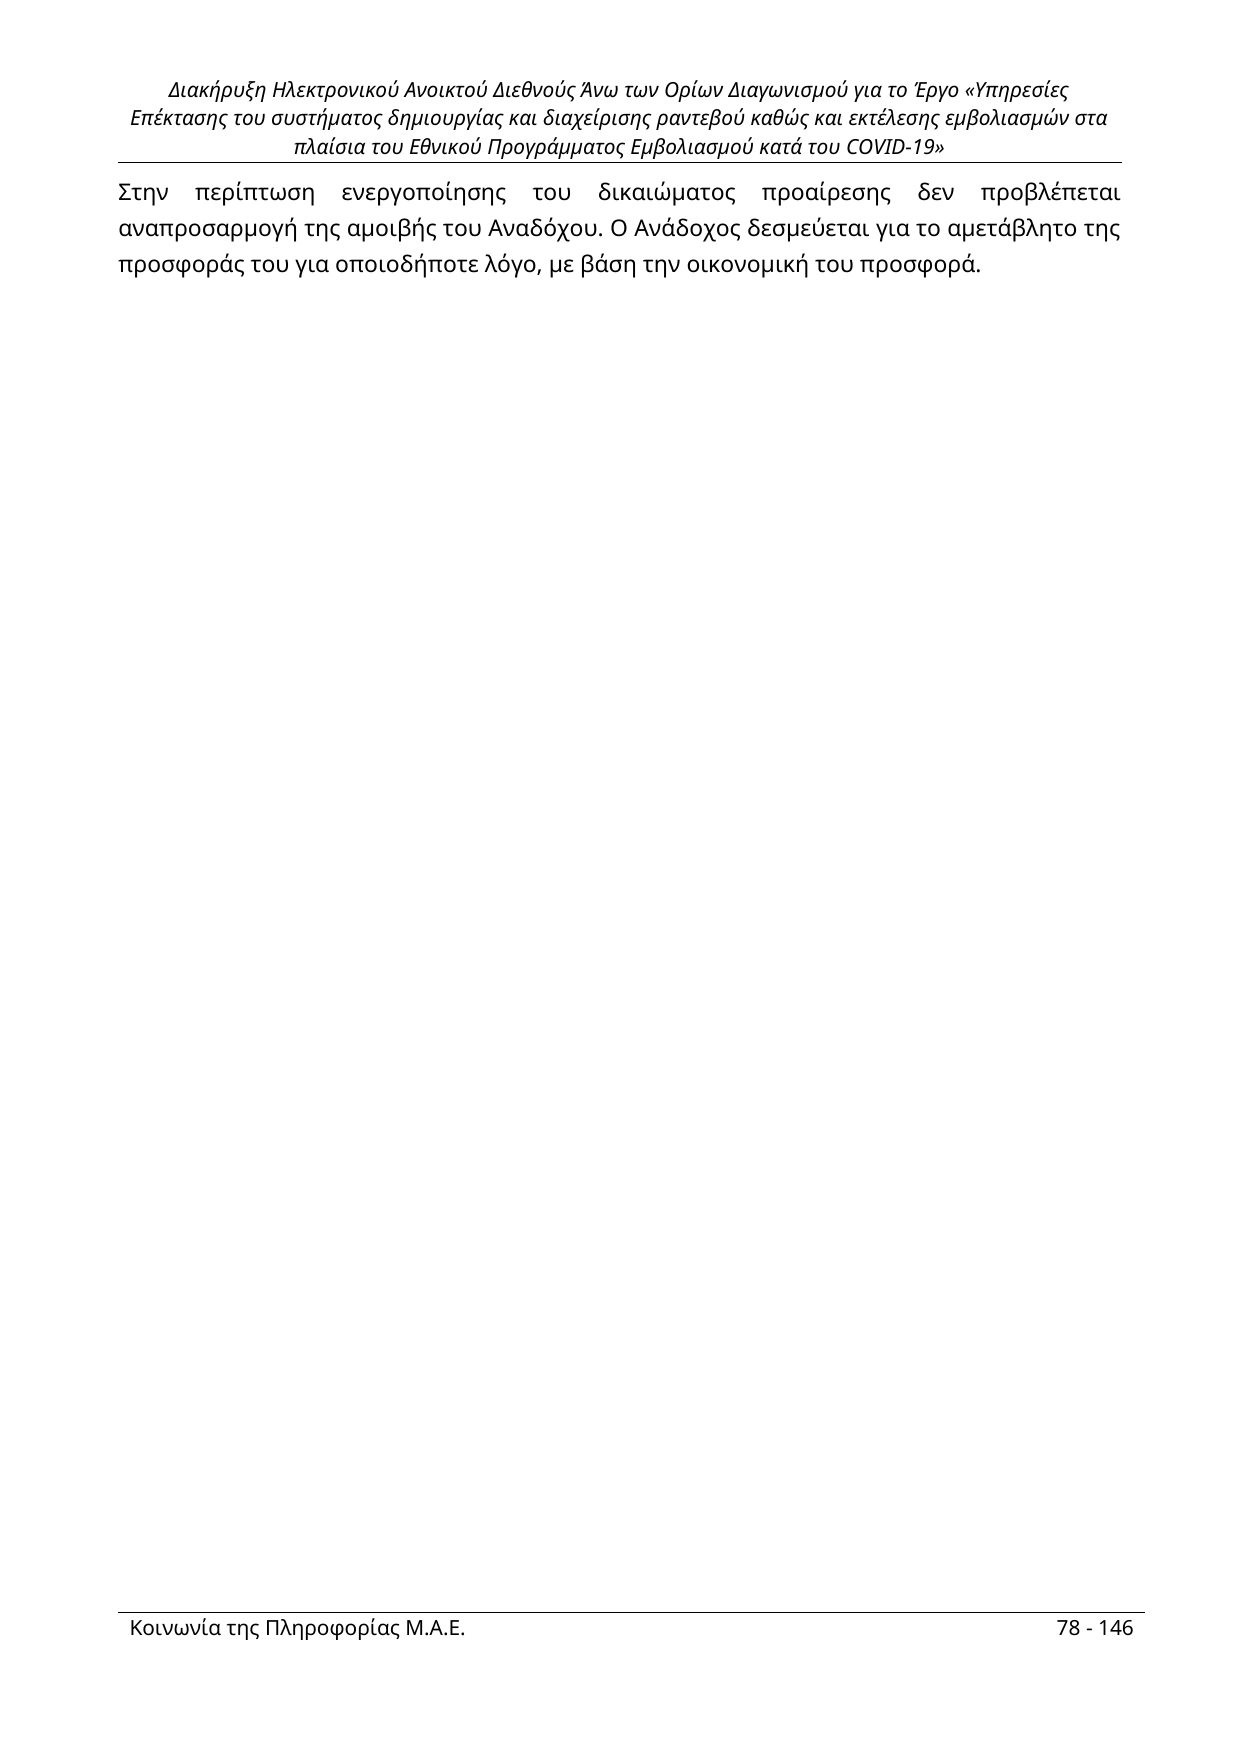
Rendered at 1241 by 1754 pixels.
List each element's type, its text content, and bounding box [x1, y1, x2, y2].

text Στην περίπτωση ενεργοποίησης του δικαιώματος προαίρεσης δεν προβλέπεται αναπροσαρμογή της αμοιβής του Αναδόχου. Ο Ανάδοχος δεσμεύεται για το αμετάβλητο της προσφοράς του για οποιοδήποτε λόγο, με βάση την οικονομική του προσφορά. [118, 176, 1122, 279]
